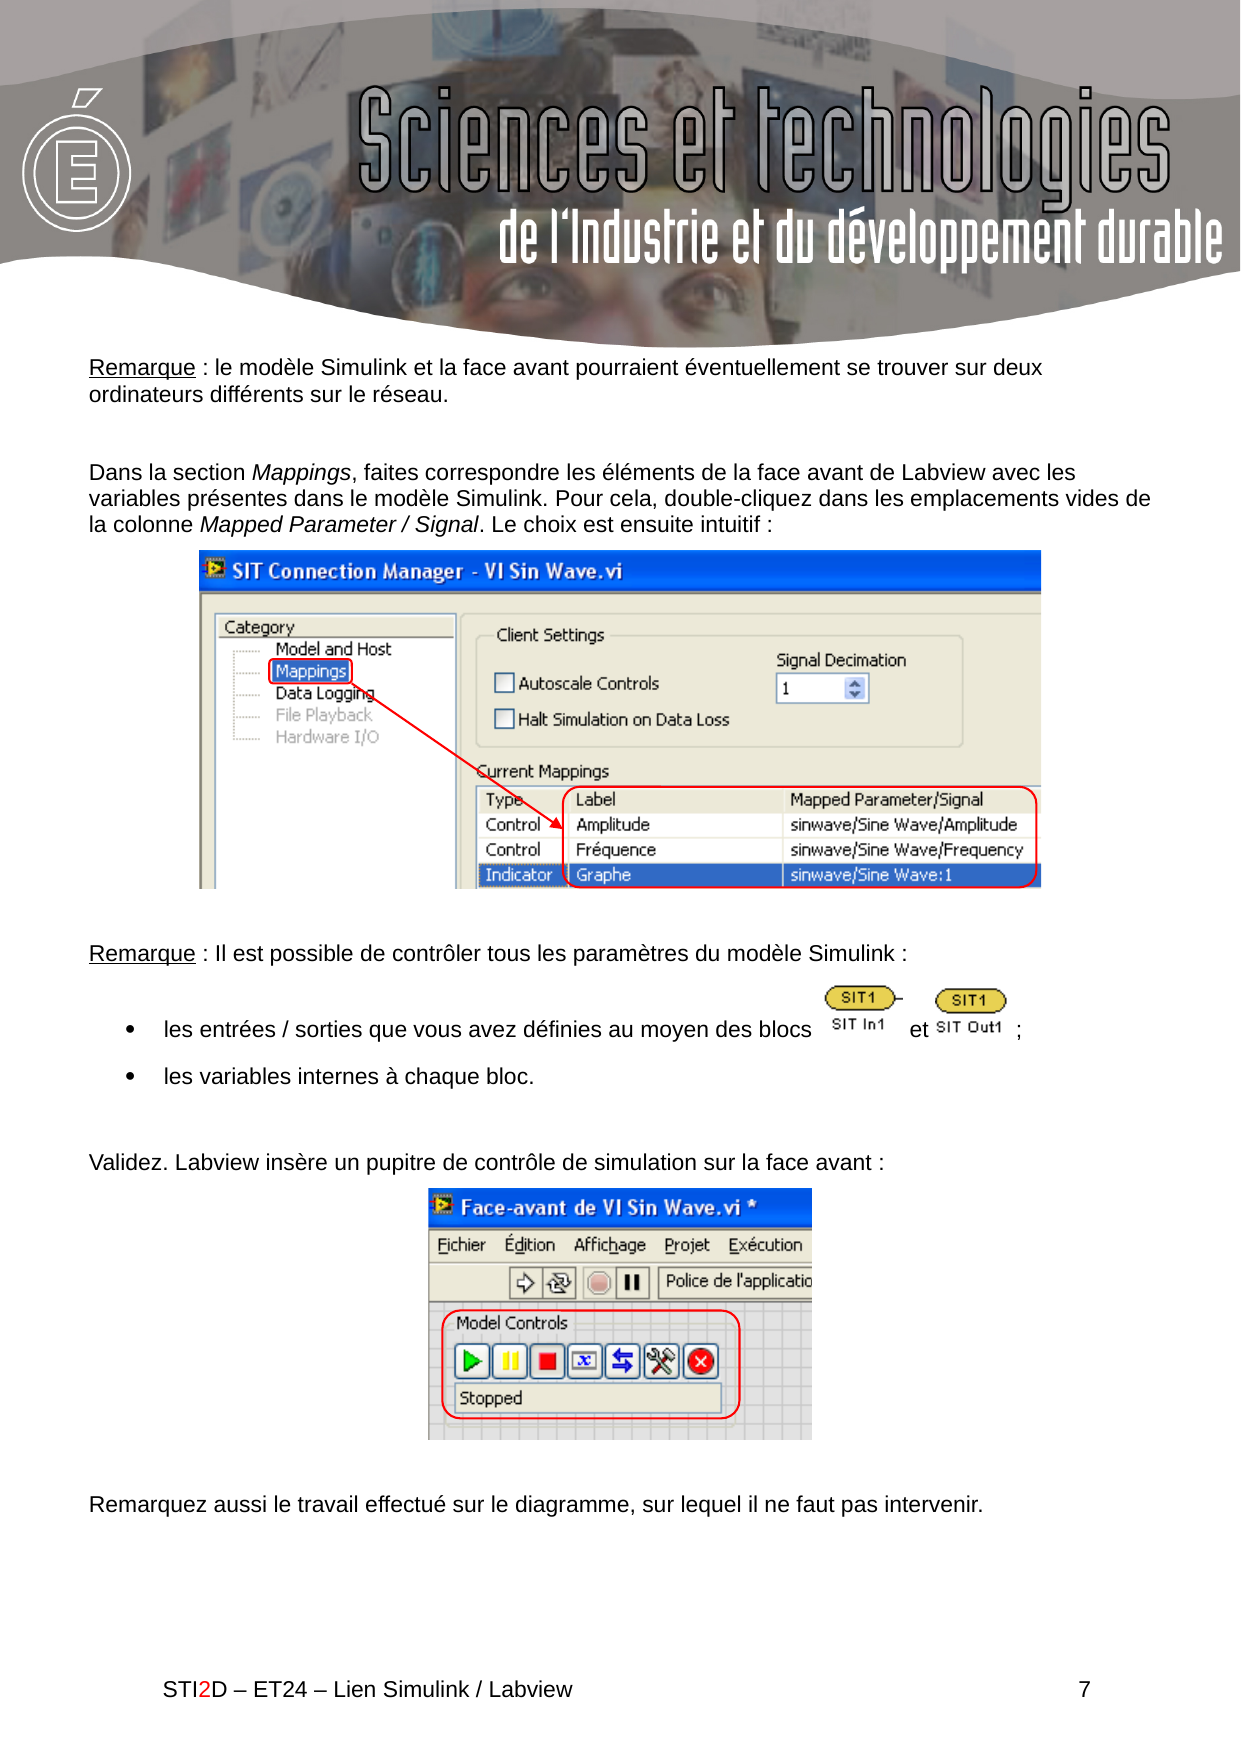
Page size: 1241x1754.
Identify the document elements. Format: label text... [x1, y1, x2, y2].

text Remarquez aussi le travail effectué sur le diagramme, sur lequel il ne faut pas intervenir. [89, 1491, 1152, 1517]
text Remarque : Il est possible de contrôler tous les paramètres du modèle Simulink : [89, 940, 1152, 967]
picture [0, 0, 1241, 355]
text Remarque : le modèle Simulink et la face avant pourraient éventuellement se trouver sur deux ordinateurs différents sur le réseau. [89, 354, 1152, 407]
list les entrées / sorties que vous avez définies au moyen des blocs et ; [126, 979, 1152, 1042]
picture [935, 985, 1010, 1038]
list les variables internes à chaque bloc. [126, 1063, 1152, 1089]
picture [271, 661, 350, 682]
text Validez. Labview insère un pupitre de contrôle de simulation sur la face avant : [89, 1149, 1152, 1176]
picture [564, 788, 1035, 886]
picture [199, 550, 1042, 889]
text Dans la section Mappings, faites correspondre les éléments de la face avant de Labview avec les variables présentes dans le modèle Simulink. Pour cela, double-cliquez dans les emplacements vides de la colonne Mapped Parameter / Signal. Le choix est ensuite intuitif : [89, 458, 1152, 537]
picture [818, 979, 903, 1038]
picture [428, 1188, 812, 1440]
